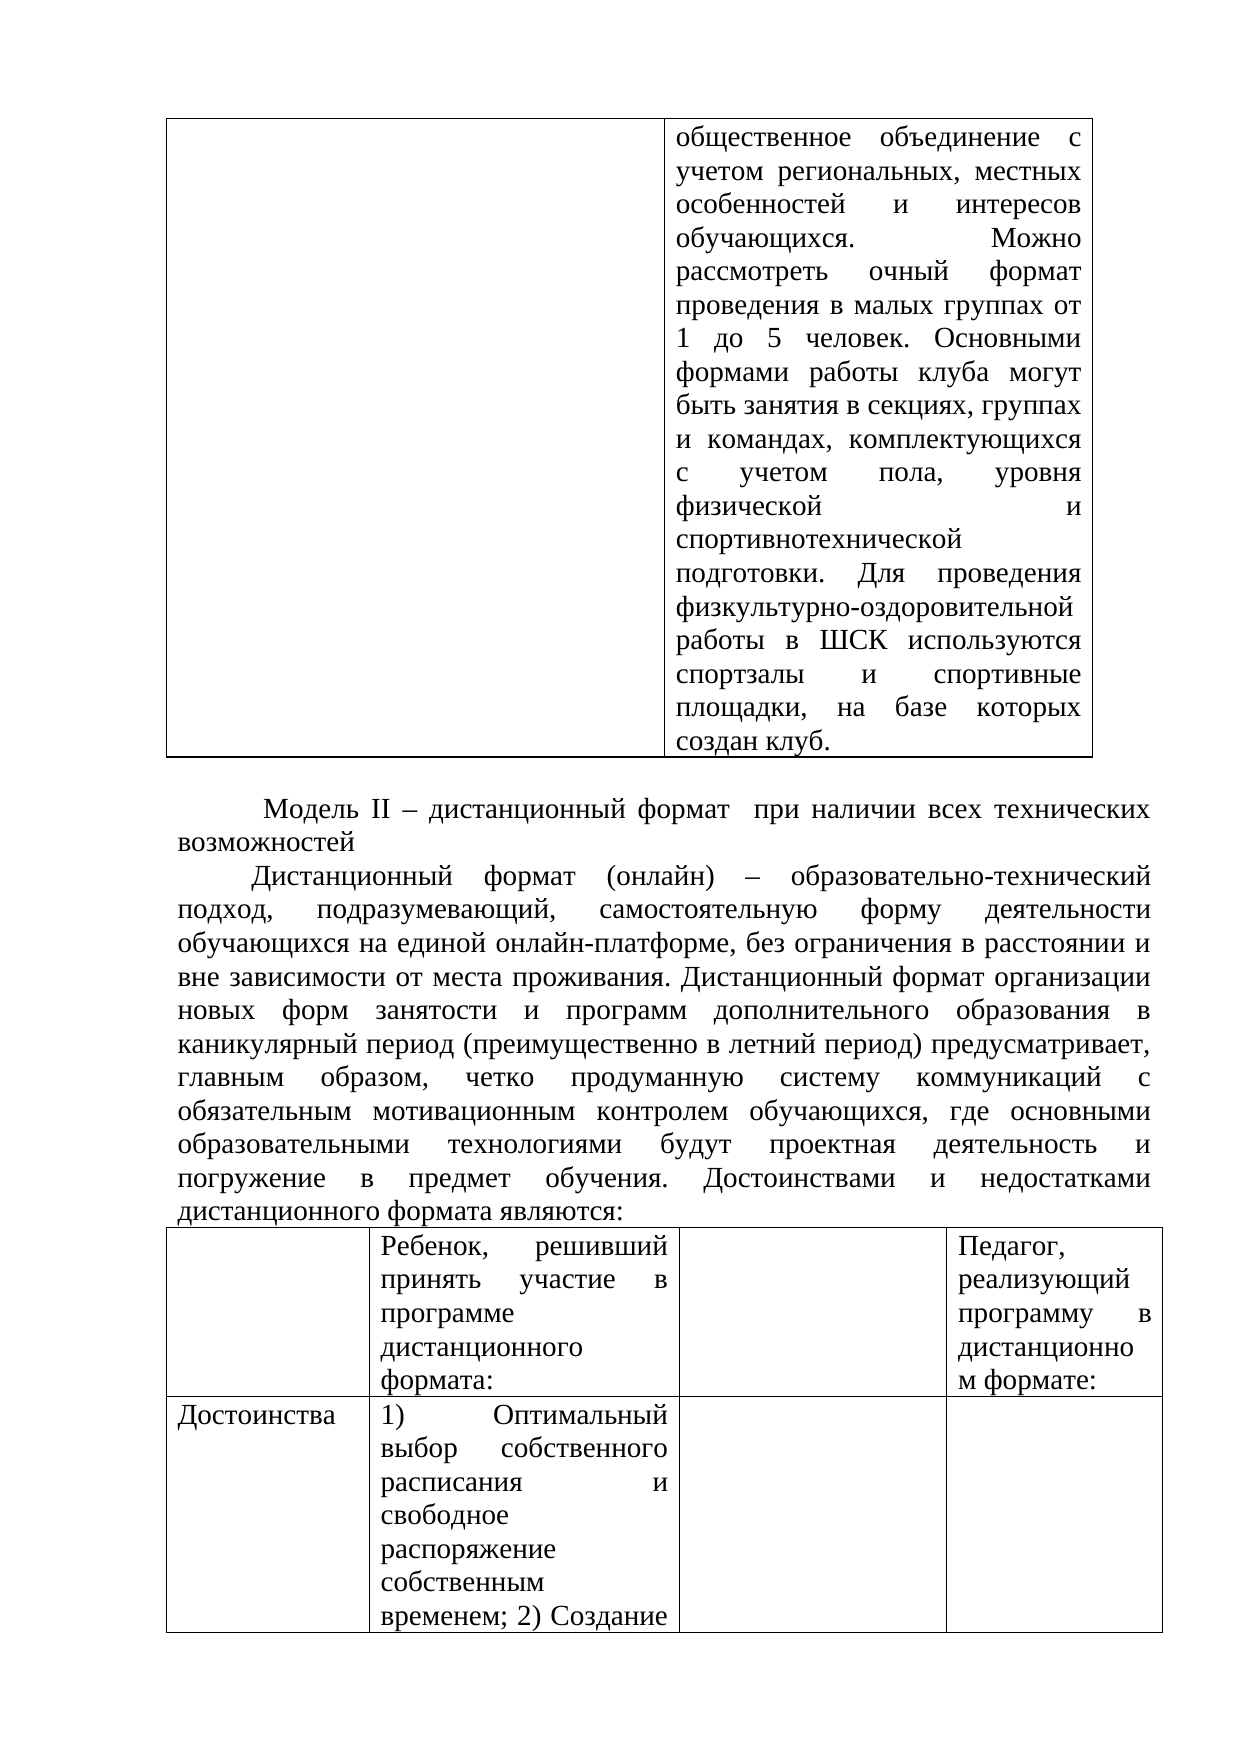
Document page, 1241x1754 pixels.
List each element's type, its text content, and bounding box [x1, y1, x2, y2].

table_cell [680, 1397, 946, 1632]
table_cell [167, 119, 664, 756]
text Дистанционный формат (онлайн) – образовательно-технический подход, подразумевающий, самостоятельную форму деятельности обучающихся на единой онлайн-платформе, без ограничения в расстоянии и вне зависимости от места проживания. Дистанционный формат организации новых форм занятости и программ дополнительного образования в каникулярный период (преимущественно в летний период) предусматривает, главным образом, четко продуманную систему коммуникаций с обязательным мотивационным контролем обучающихся, где основными образовательными технологиями будут проектная деятельность и погружение в предмет обучения. Достоинствами и недостатками дистанционного формата являются: [177, 858, 1152, 1227]
table_header Ребенок, решивший принять участие в программе дистанционного формата: [370, 1228, 679, 1396]
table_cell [370, 1397, 679, 1632]
table_header Педагог, реализующий программу в дистанционном формате: [947, 1228, 1162, 1396]
table_cell Достоинства [167, 1397, 369, 1632]
table_header [167, 1228, 369, 1396]
text Модель II – дистанционный формат при наличии всех технических возможностей [177, 791, 1152, 858]
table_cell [665, 119, 1092, 756]
table_cell [947, 1397, 1162, 1632]
table_header [680, 1228, 946, 1396]
